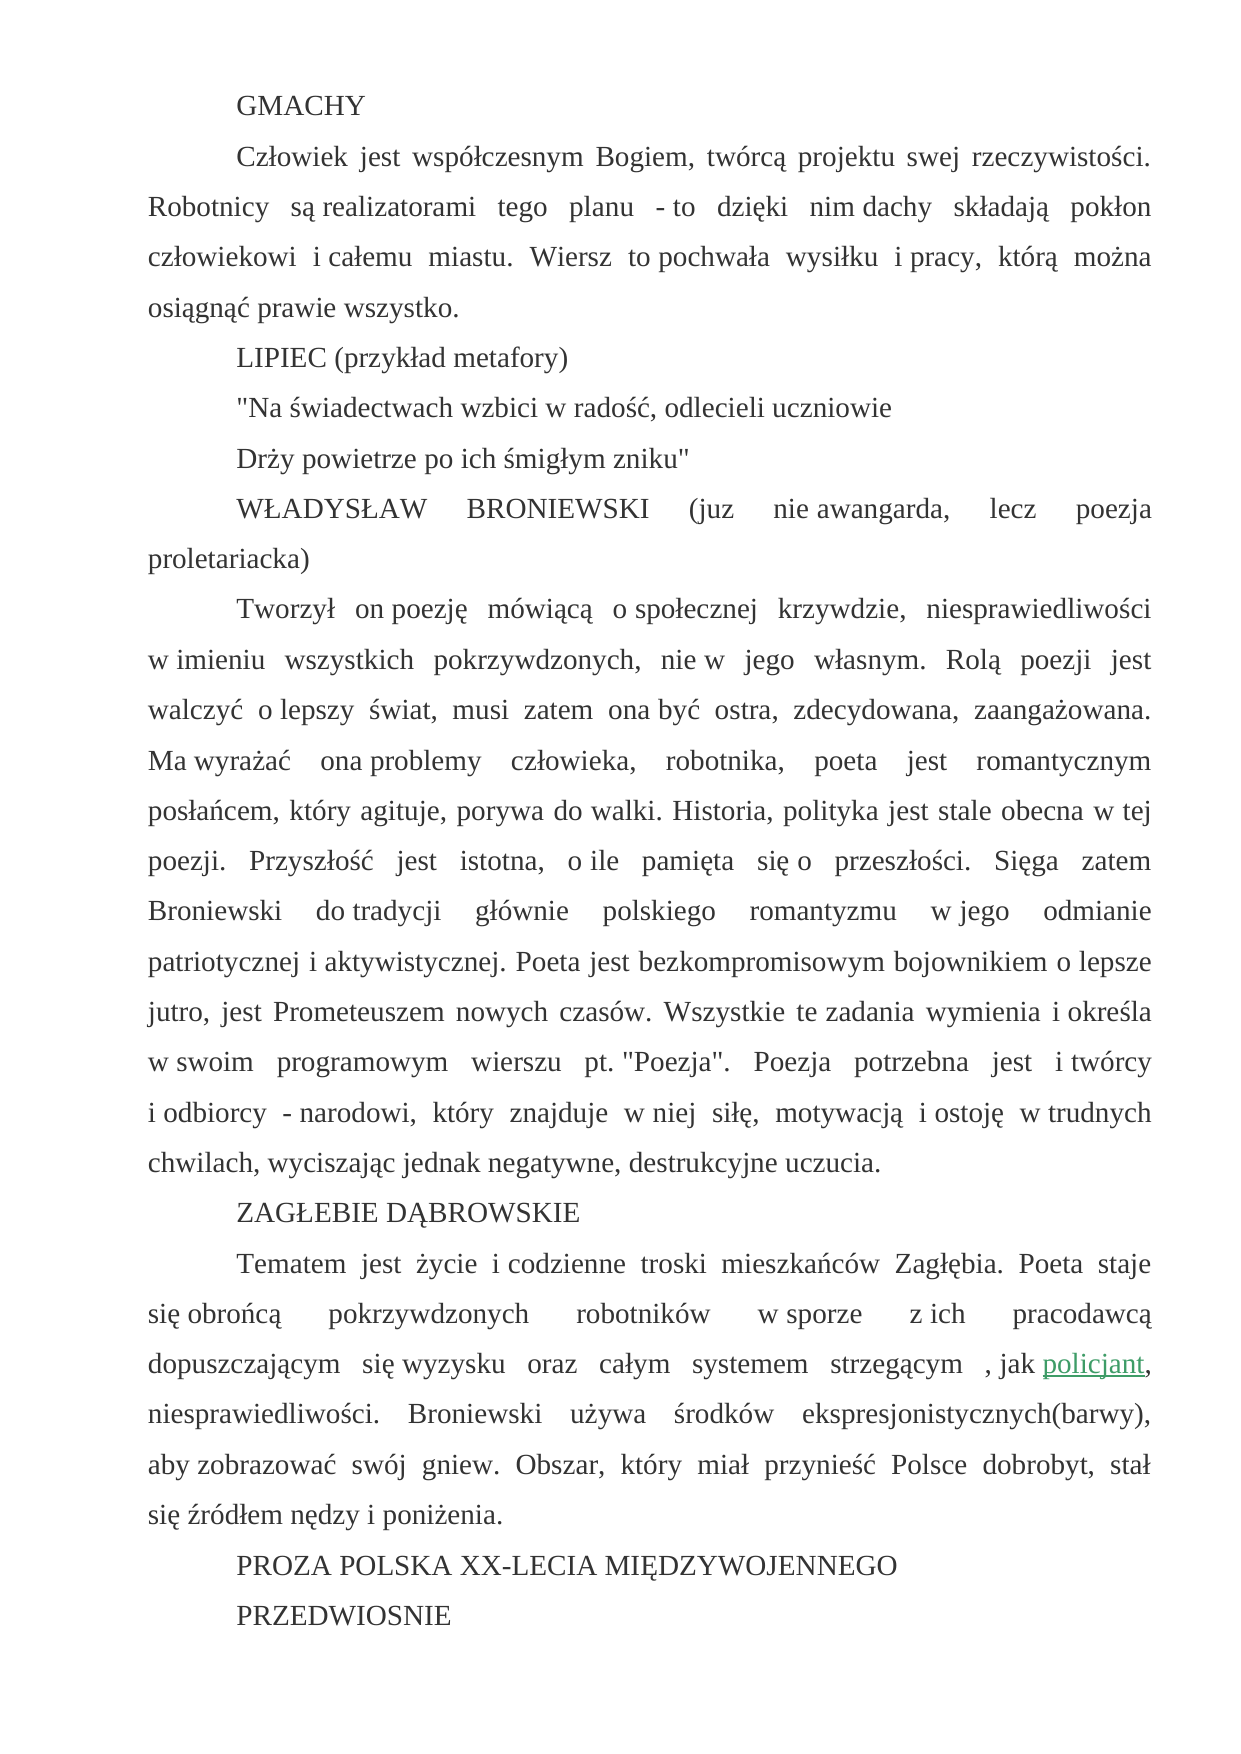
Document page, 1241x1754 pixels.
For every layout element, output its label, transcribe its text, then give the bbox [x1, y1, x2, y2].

text PROZA POLSKA XX-LECIA MIĘDZYWOJENNEGO [148, 1548, 1152, 1581]
text GMACHY [148, 88, 1152, 122]
text PRZEDWIOSNIE [148, 1598, 1152, 1631]
text LIPIEC (przykład metafory) [148, 340, 1152, 374]
text WŁADYSŁAW BRONIEWSKI (juz nie awangarda, lecz poezja proletariacka) [148, 491, 1152, 575]
text ZAGŁEBIE DĄBROWSKIE [148, 1195, 1152, 1229]
text Tematem jest życie i codzienne troski mieszkańców Zagłębia. Poeta staje się obrońcą pokrzywdzonych robotników w sporze z ich pracodawcą dopuszczającym się wyzysku oraz całym systemem strzegącym , jak policjant, niesprawiedliwości. Broniewski używa środków ekspresjonistycznych(barwy), aby zobrazować swój gniew. Obszar, który miał przynieść Polsce dobrobyt, stał się źródłem nędzy i poniżenia. [148, 1246, 1152, 1531]
text Człowiek jest współczesnym Bogiem, twórcą projektu swej rzeczywistości. Robotnicy są realizatorami tego planu - to dzięki nim dachy składają pokłon człowiekowi i całemu miastu. Wiersz to pochwała wysiłku i pracy, którą można osiągnąć prawie wszystko. [148, 139, 1152, 323]
text Drży powietrze po ich śmigłym zniku" [148, 441, 1152, 474]
text "Na świadectwach wzbici w radość, odlecieli uczniowie [148, 390, 1152, 424]
text Tworzył on poezję mówiącą o społecznej krzywdzie, niesprawiedliwości w imieniu wszystkich pokrzywdzonych, nie w jego własnym. Rolą poezji jest walczyć o lepszy świat, musi zatem ona być ostra, zdecydowana, zaangażowana. Ma wyrażać ona problemy człowieka, robotnika, poeta jest romantycznym posłańcem, który agituje, porywa do walki. Historia, polityka jest stale obecna w tej poezji. Przyszłość jest istotna, o ile pamięta się o przeszłości. Sięga zatem Broniewski do tradycji głównie polskiego romantyzmu w jego odmianie patriotycznej i aktywistycznej. Poeta jest bezkompromisowym bojownikiem o lepsze jutro, jest Prometeuszem nowych czasów. Wszystkie te zadania wymienia i określa w swoim programowym wierszu pt. "Poezja". Poezja potrzebna jest i twórcy i odbiorcy - narodowi, który znajduje w niej siłę, motywacją i ostoję w trudnych chwilach, wyciszając jednak negatywne, destrukcyjne uczucia. [148, 592, 1152, 1179]
